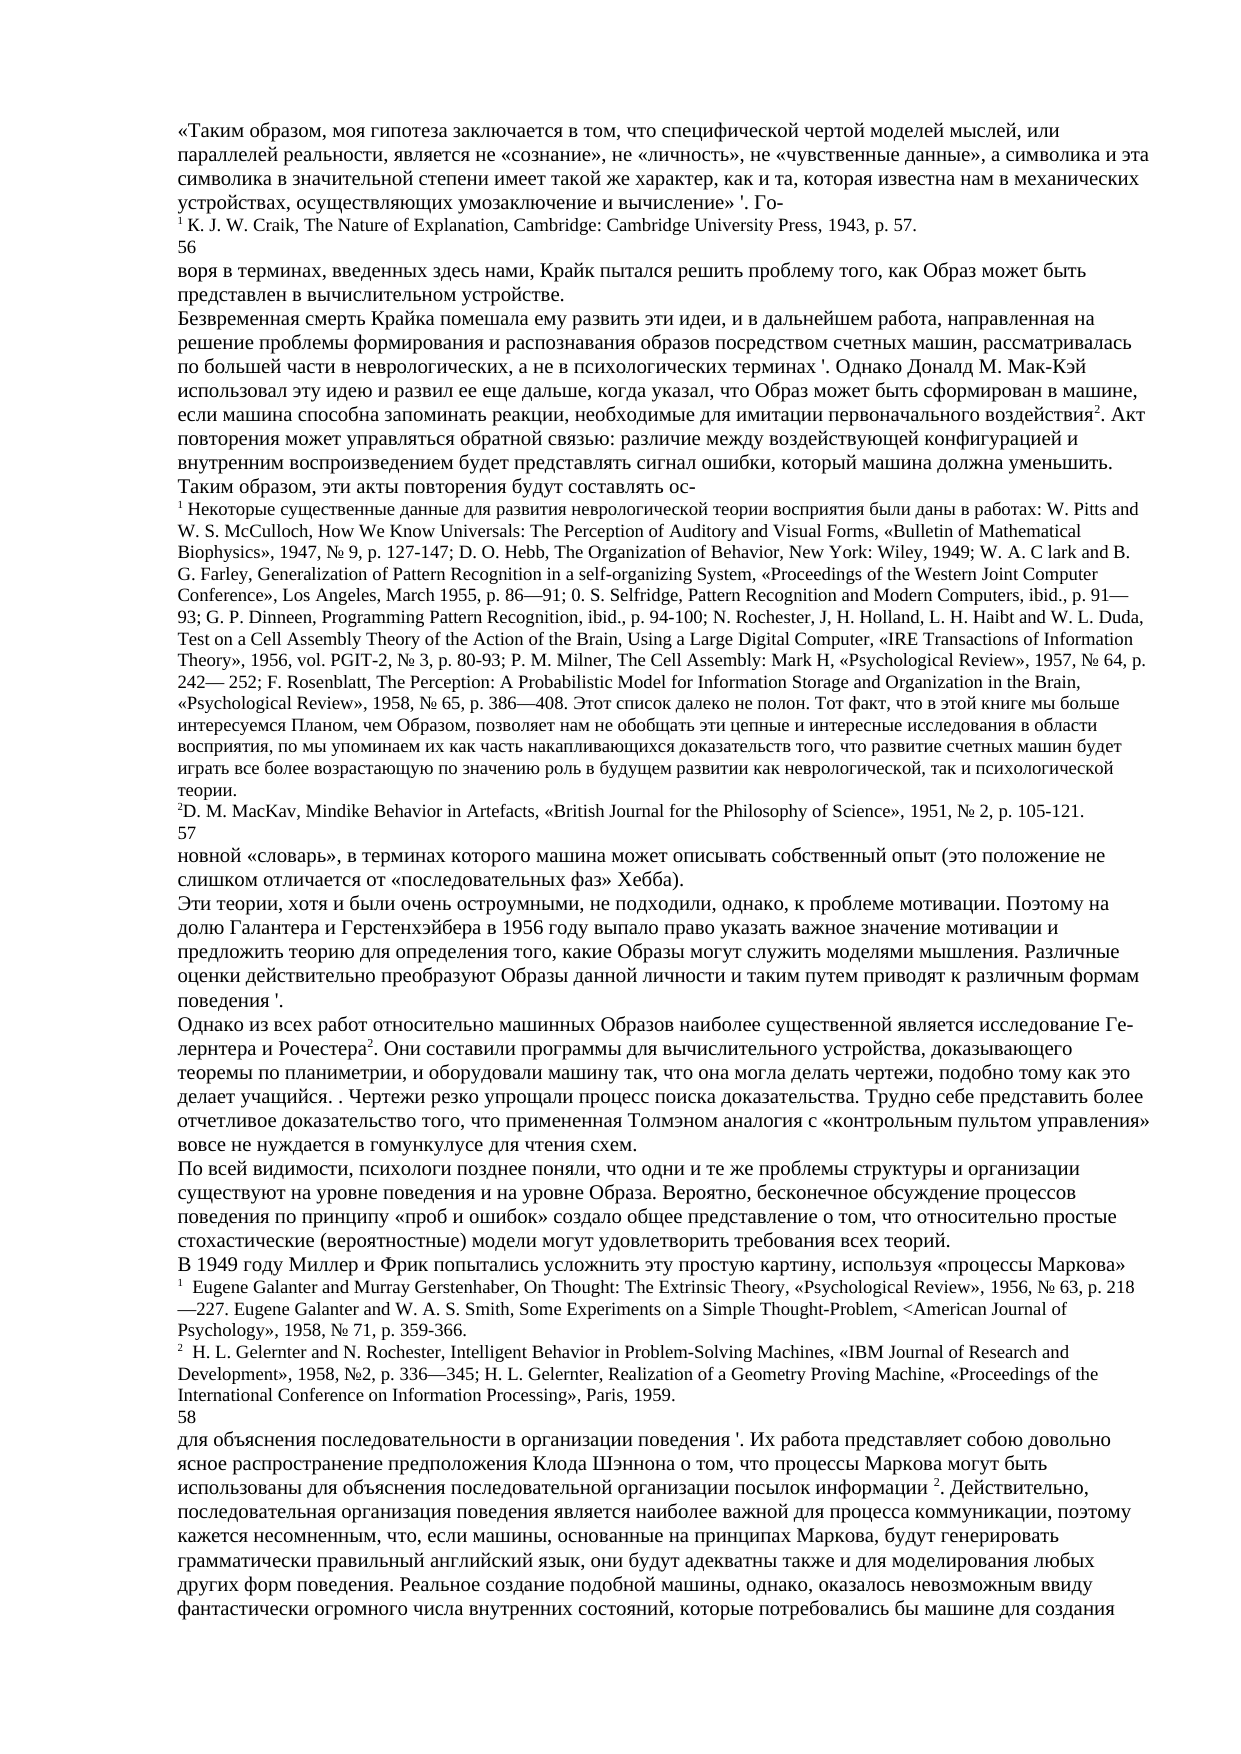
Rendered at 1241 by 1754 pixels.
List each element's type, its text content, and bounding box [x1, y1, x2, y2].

text 2 H. L. Gelernter and N. Rochester, Intelligent Behavior in Problem-Solving Machines, «IBM Journal of Research and Development», 1958, №2, p. 336—345; H. L. Gelernter, Realization of a Geometry Proving Machine, «Proceedings of the International Conference on Information Processing», Paris, 1959. [177, 1341, 1152, 1406]
text 1 Некоторые существенные данные для развития неврологической теории восприятия были даны в работах: W. Pitts and W. S. McCulloch, How We Know Universals: The Perception of Auditory and Visual Forms, «Bulletin of Mathematical Biophysics», 1947, № 9, p. 127-147; D. O. Hebb, The Organization of Behavior, New York: Wiley, 1949; W. А. С lark and B. G. Farley, Generalization of Pattern Recognition in a self-organizing System, «Proceedings of the Western Joint Computer Conference», Los Angeles, March 1955, p. 86—91; 0. S. Selfridge, Pattern Recognition and Modern Computers, ibid., p. 91—93; G. P. Dinneen, Programming Pattern Recognition, ibid., p. 94-100; N. Rochester, J, H. Holland, L. H. Haibt and W. L. Duda, Test on a Cell Assembly Theory of the Action of the Brain, Using a Large Digital Computer, «IRE Transactions of Information Theory», 1956, vol. PGIT-2, № 3, p. 80-93; P. M. Milner, The Cell Assembly: Mark H, «Psychological Review», 1957, № 64, p. 242— 252; F. Rosenblatt, The Perception: A Probabilistic Model for Information Storage and Organization in the Brain, «Psychological Review», 1958, № 65, p. 386—408. Этот список далеко не полон. Тот факт, что в этой книге мы больше интересуемся Планом, чем Образом, позволяет нам не обобщать эти цепные и интересные исследования в области восприятия, по мы упоминаем их как часть накапливающихся доказательств того, что развитие счетных машин будет играть все более возрастающую по значению роль в будущем развитии как неврологической, так и психологической теории. [177, 498, 1152, 800]
text Однако из всех работ относительно машинных Образов наиболее существенной является исследование Ге-лернтера и Рочестера2. Они составили программы для вычислительного устройства, доказывающего теоремы по планиметрии, и оборудовали машину так, что она могла делать чертежи, подобно тому как это делает учащийся. . Чертежи резко упрощали процесс поиска доказательства. Трудно себе представить более отчетливое доказательство того, что примененная Толмэном аналогия с «контрольным пультом управления» вовсе не нуждается в гомункулусе для чтения схем. [177, 1012, 1152, 1156]
text «Таким образом, моя гипотеза заключается в том, что специфической чертой моделей мыслей, или параллелей реальности, является не «сознание», не «личность», не «чувственные данные», а символика и эта символика в значительной степени имеет такой же характер, как и та, которая известна нам в механических устройствах, осуществляющих умозаключение и вычисление» '. Го- [177, 118, 1152, 214]
text новной «словарь», в терминах которого машина может описывать собственный опыт (это положение не слишком отличается от «последовательных фаз» Хебба). [177, 843, 1152, 891]
text 56 [177, 236, 1152, 257]
text Эти теории, хотя и были очень остроумными, не подходили, однако, к проблеме мотивации. Поэтому на долю Галантера и Герстенхэйбера в 1956 году выпало право указать важное значение мотивации и предложить теорию для определения того, какие Образы могут служить моделями мышления. Различные оценки действительно преобразуют Образы данной личности и таким путем приводят к различным формам поведения '. [177, 891, 1152, 1012]
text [177, 1427, 1152, 1620]
text воря в терминах, введенных здесь нами, Крайк пытался решить проблему того, как Образ может быть представлен в вычислительном устройстве. [177, 257, 1152, 306]
text 57 [177, 822, 1152, 843]
text 2D. M. MacKav, Mindike Behavior in Artefacts, «British Journal for the Philosophy of Science», 1951, № 2, p. 105-121. [177, 800, 1152, 822]
text 1 К. J. W. Craik, The Nature of Explanation, Cambridge: Cambridge University Press, 1943, p. 57. [177, 214, 1152, 236]
text 1 Eugene Galanter and Murray Gerstenhaber, On Thought: The Extrinsic Theory, «Psychological Review», 1956, № 63, p. 218—227. Eugene Galanter and W. A. S. Smith, Some Experiments on a Simple Thought-Problem, <American Journal of Psychology», 1958, № 71, p. 359-366. [177, 1276, 1152, 1341]
text По всей видимости, психологи позднее поняли, что одни и те же проблемы структуры и организации существуют на уровне поведения и на уровне Образа. Вероятно, бесконечное обсуждение процессов поведения по принципу «проб и ошибок» создало общее представление о том, что относительно простые стохастические (вероятностные) модели могут удовлетворить требования всех теорий. [177, 1156, 1152, 1252]
text 58 [177, 1406, 1152, 1427]
text Безвременная смерть Крайка помешала ему развить эти идеи, и в дальнейшем работа, направленная на решение проблемы формирования и распознавания образов посредством счетных машин, рассматривалась по большей части в неврологических, а не в психологических терминах '. Однако Доналд М. Мак-Кэй использовал эту идею и развил ее еще дальше, когда указал, что Образ может быть сформирован в машине, если машина способна запоминать реакции, необходимые для имитации первоначального воздействия2. Акт повторения может управляться обратной связью: различие между воздействующей конфигурацией и внутренним воспроизведением будет представлять сигнал ошибки, который машина должна уменьшить. Таким образом, эти акты повторения будут составлять ос- [177, 306, 1152, 498]
text В 1949 году Миллер и Фрик попытались усложнить эту простую картину, используя «процессы Маркова» [177, 1252, 1152, 1276]
